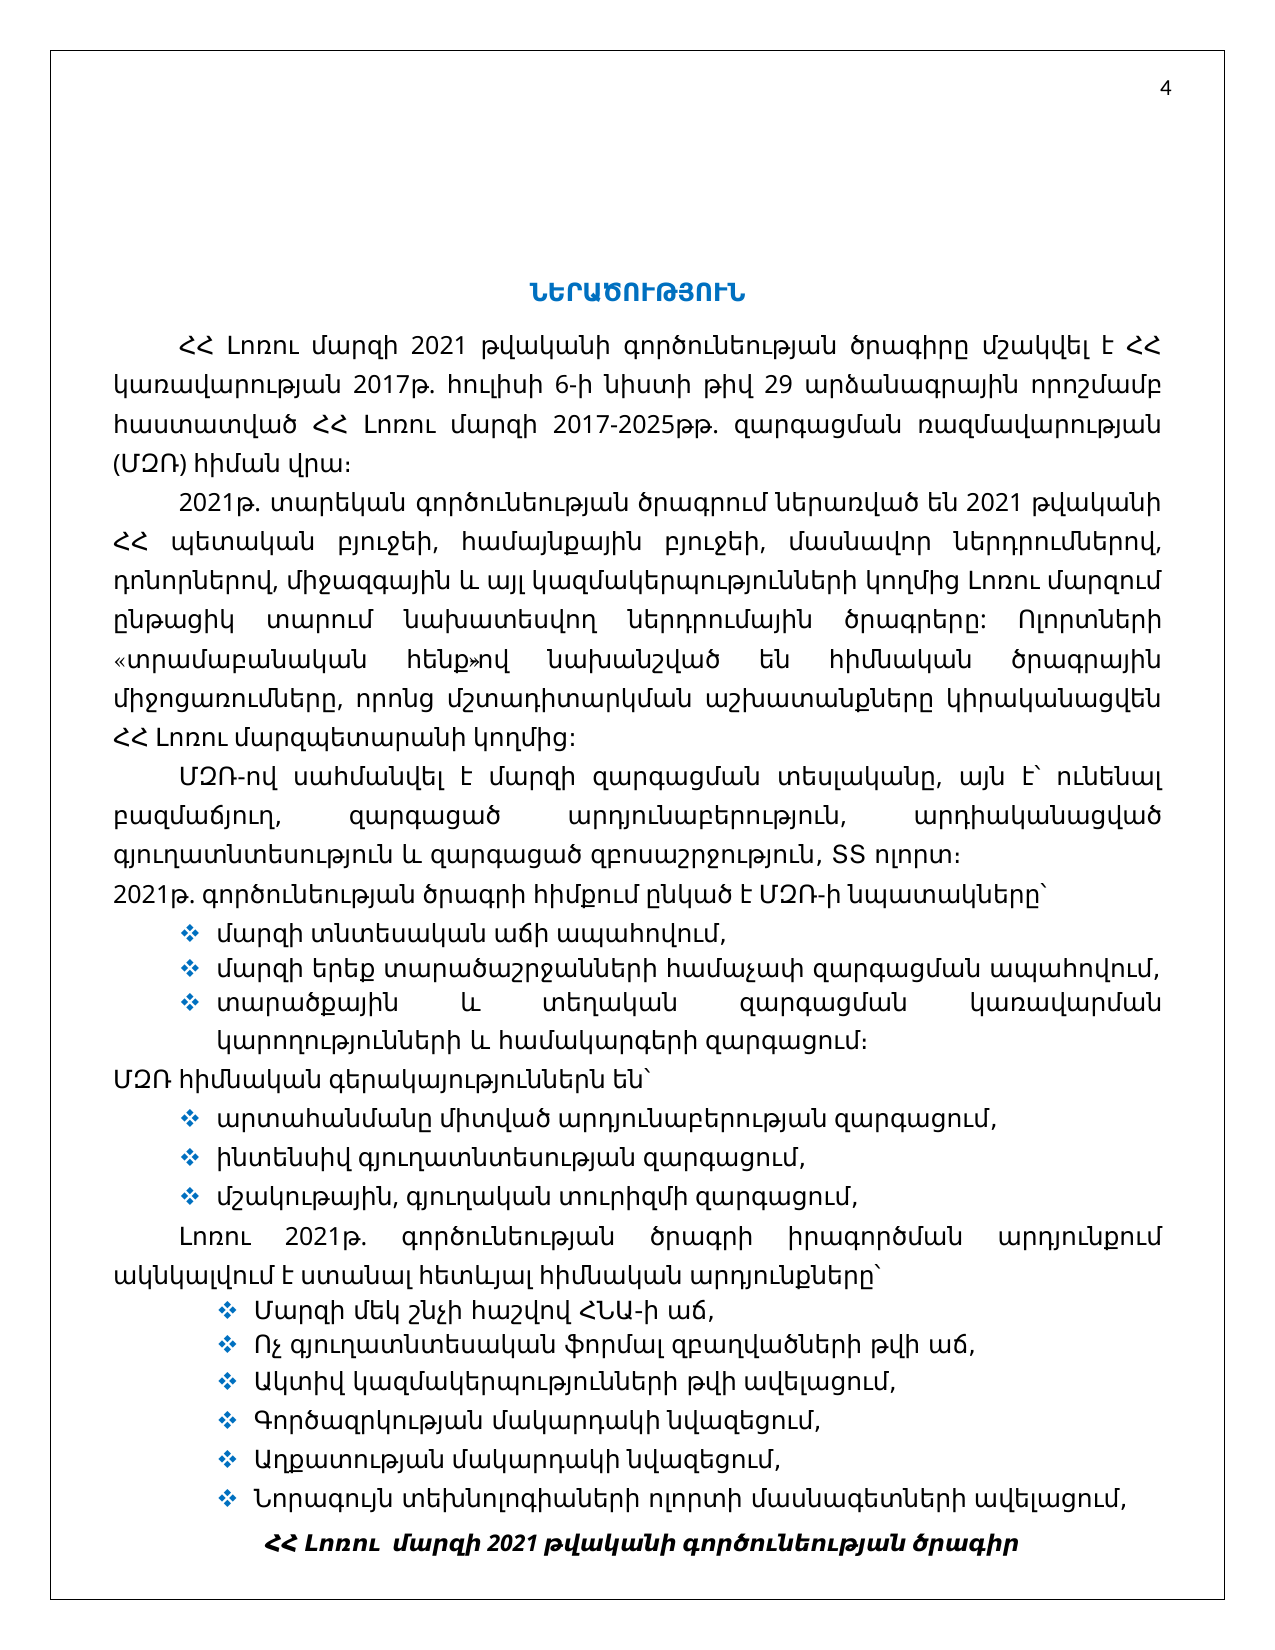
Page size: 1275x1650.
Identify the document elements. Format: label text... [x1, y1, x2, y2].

list Աղքատության մակարդակի նվազեցում, [216, 1442, 1162, 1476]
list Ոչ գյուղատնտեսական ֆորմալ զբաղվածների թվի աճ, [216, 1330, 1162, 1359]
list մշակութային, գյուղական տուրիզմի զարգացում, [178, 1179, 1162, 1213]
text ՀՀ Լոռու մարզի 2021 թվականի գործունեության ծրագիրը մշակվել է ՀՀ կառավարության 2017թ. հուլիսի 6-ի նիստի թիվ 29 արձանագրային որոշմամբ հաստատված ՀՀ Լոռու մարզի 2017-2025թթ. զարգացման ռազմավարության (ՄԶՌ) հիման վրա։ [113, 328, 1162, 479]
list Գործազրկության մակարդակի նվազեցում, [216, 1403, 1162, 1437]
text ՄԶՌ-ով սահմանվել է մարզի զարգացման տեսլականը, այն է՝ ունենալ բազմաճյուղ, զարգացած արդյունաբերություն, արդիականացված գյուղատնտեսություն և զարգացած զբոսաշրջություն, ՏՏ ոլորտ։ [113, 759, 1162, 871]
list Լոռու 2021թ. գործունեության ծրագրի իրագործման արդյունքում ակնկալվում է ստանալ հետևյալ հիմնական արդյունքները՝ [113, 1218, 1162, 1291]
text ՄԶՌ հիմնական գերակայություններն են՝ [113, 1062, 1162, 1096]
list ինտենսիվ գյուղատնտեսության զարգացում, [178, 1140, 1162, 1174]
text ՆԵՐԱԾՈՒԹՅՈՒՆ [113, 278, 1162, 307]
list մարզի տնտեսական աճի ապահովում, [178, 915, 1162, 949]
text 2021թ. տարեկան գործունեության ծրագրում ներառված են 2021 թվականի ՀՀ պետական բյուջեի, համայնքային բյուջեի, մասնավոր ներդրումներով, դոնորներով, միջազգային և այլ կազմակերպությունների կողմից Լոռու մարզում ընթացիկ տարում նախատեսվող ներդրումային ծրագրերը: Ոլորտների տրամաբանական հենք-ով նախանշված են հիմնական ծրագրային միջոցառումները, որոնց մշտադիտարկման աշխատանքները կիրականացվեն ՀՀ Լոռու մարզպետարանի կողմից: [113, 484, 1162, 754]
list Մարզի մեկ շնչի հաշվով ՀՆԱ-ի աճ, [216, 1297, 1162, 1326]
list Նորագույն տեխնոլոգիաների ոլորտի մասնագետների ավելացում, [216, 1481, 1162, 1515]
list արտահանմանը միտված արդյունաբերության զարգացում, [178, 1101, 1162, 1135]
text 2021թ. գործունեության ծրագրի հիմքում ընկած է ՄԶՌ-ի նպատակները՝ [113, 876, 1162, 910]
list տարածքային և տեղական զարգացման կառավարման կարողությունների և համակարգերի զարգացում։ [178, 988, 1162, 1056]
list մարզի երեք տարածաշրջանների համաչափ զարգացման ապահովում, [178, 954, 1162, 984]
list Ակտիվ կազմակերպությունների թվի ավելացում, [216, 1364, 1162, 1398]
